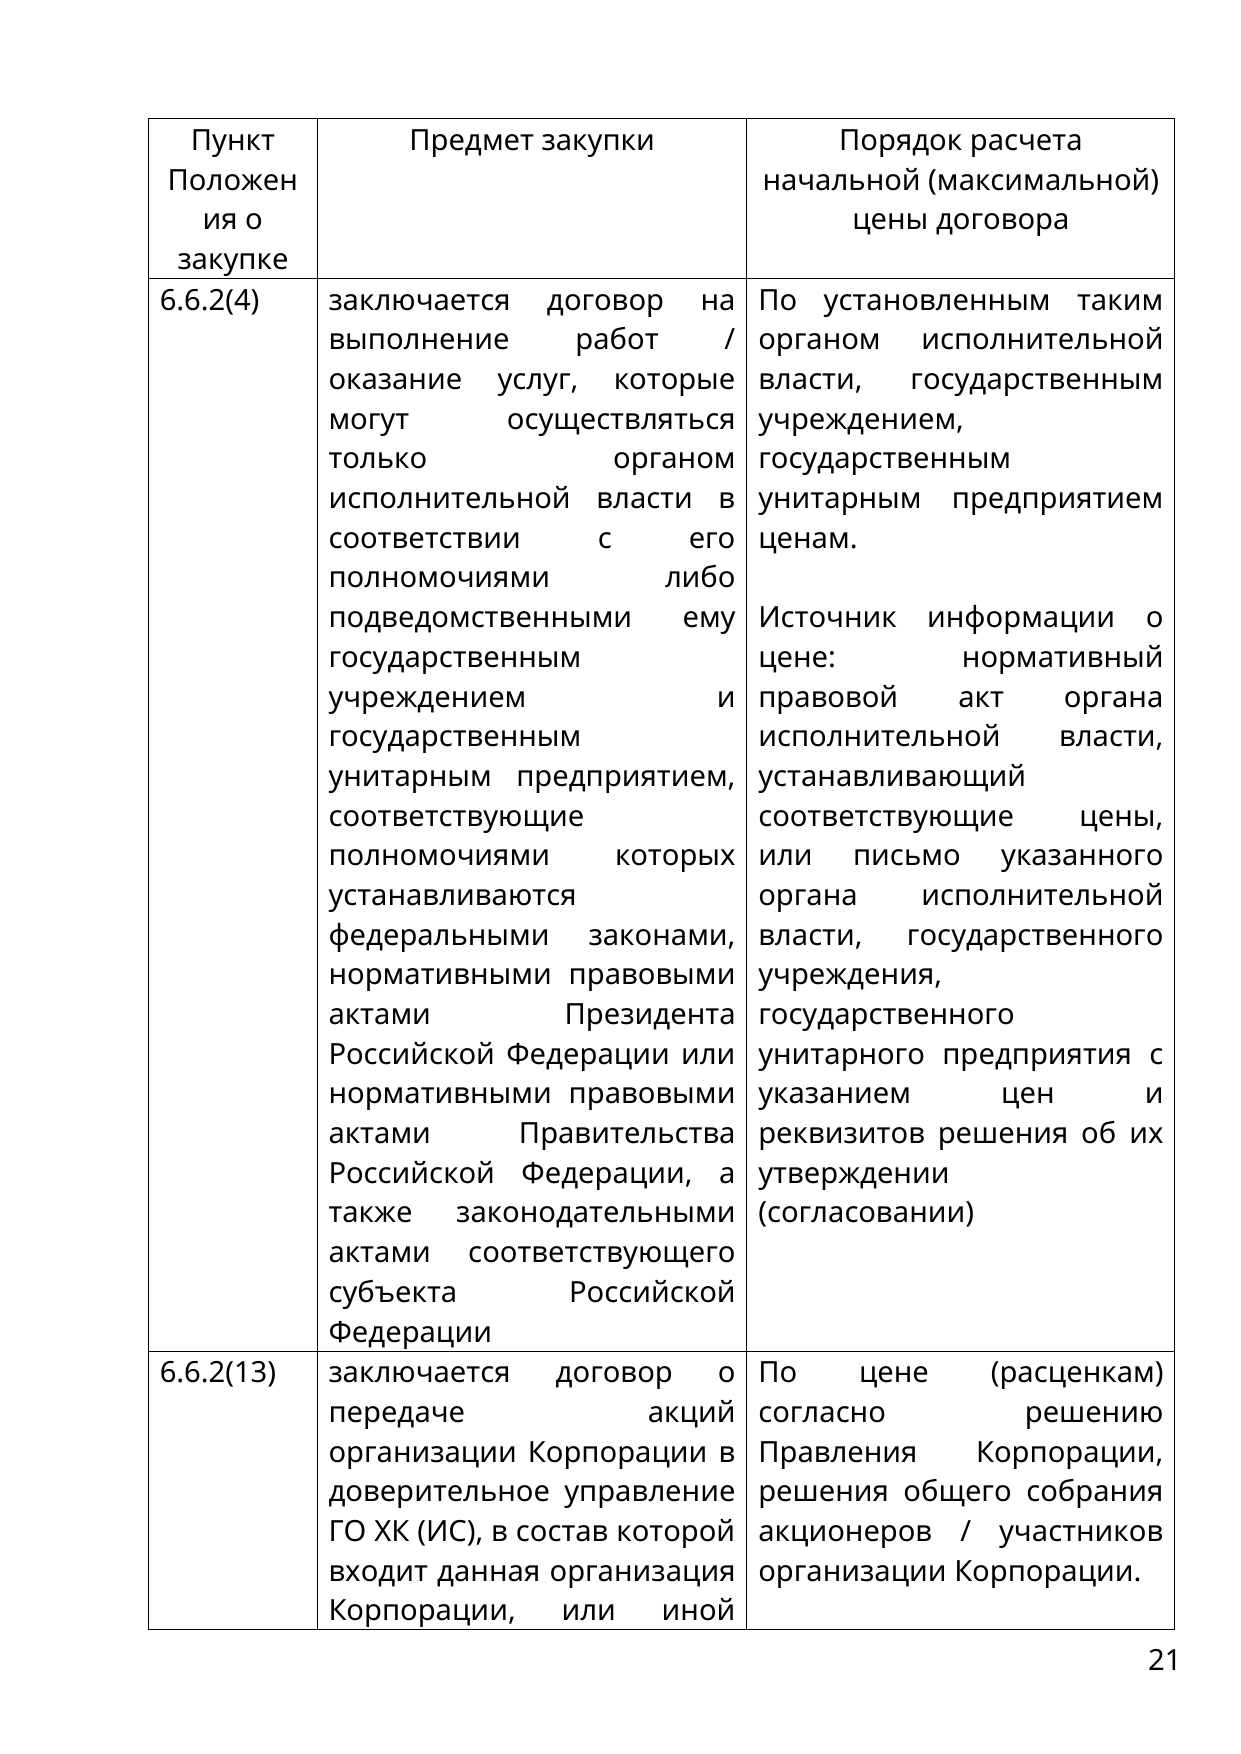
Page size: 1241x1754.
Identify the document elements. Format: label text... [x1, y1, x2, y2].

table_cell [747, 1352, 1174, 1629]
table_header Предмет закупки [318, 119, 746, 278]
table_cell заключается договор на выполнение работ / оказание услуг, которые могут осуществляться только органом исполнительной власти в соответствии с его полномочиями либо подведомственными ему государственным учреждением и государственным унитарным предприятием, соответствующие полномочиями которых устанавливаются федеральными законами, нормативными правовыми актами Президента Российской Федерации или нормативными правовыми актами Правительства Российской Федерации, а также законодательными актами соответствующего субъекта Российской Федерации [318, 279, 746, 1351]
table_header Порядок расчета начальной (максимальной) цены договора [747, 119, 1174, 278]
table_cell По установленным таким органом исполнительной власти, государственным учреждением, государственным унитарным предприятием ценам. Источник информации о цене: нормативный правовой акт органа исполнительной власти, устанавливающий соответствующие цены, или письмо указанного органа исполнительной власти, государственного учреждения, государственного унитарного предприятия с указанием цен и реквизитов решения об их утверждении (согласовании) [747, 279, 1174, 1351]
table_cell 6.6.2(4) [149, 279, 317, 1351]
table_cell 6.6.2(13) [149, 1352, 317, 1629]
table_header Пункт Положения о закупке [149, 119, 317, 278]
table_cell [318, 1352, 746, 1629]
